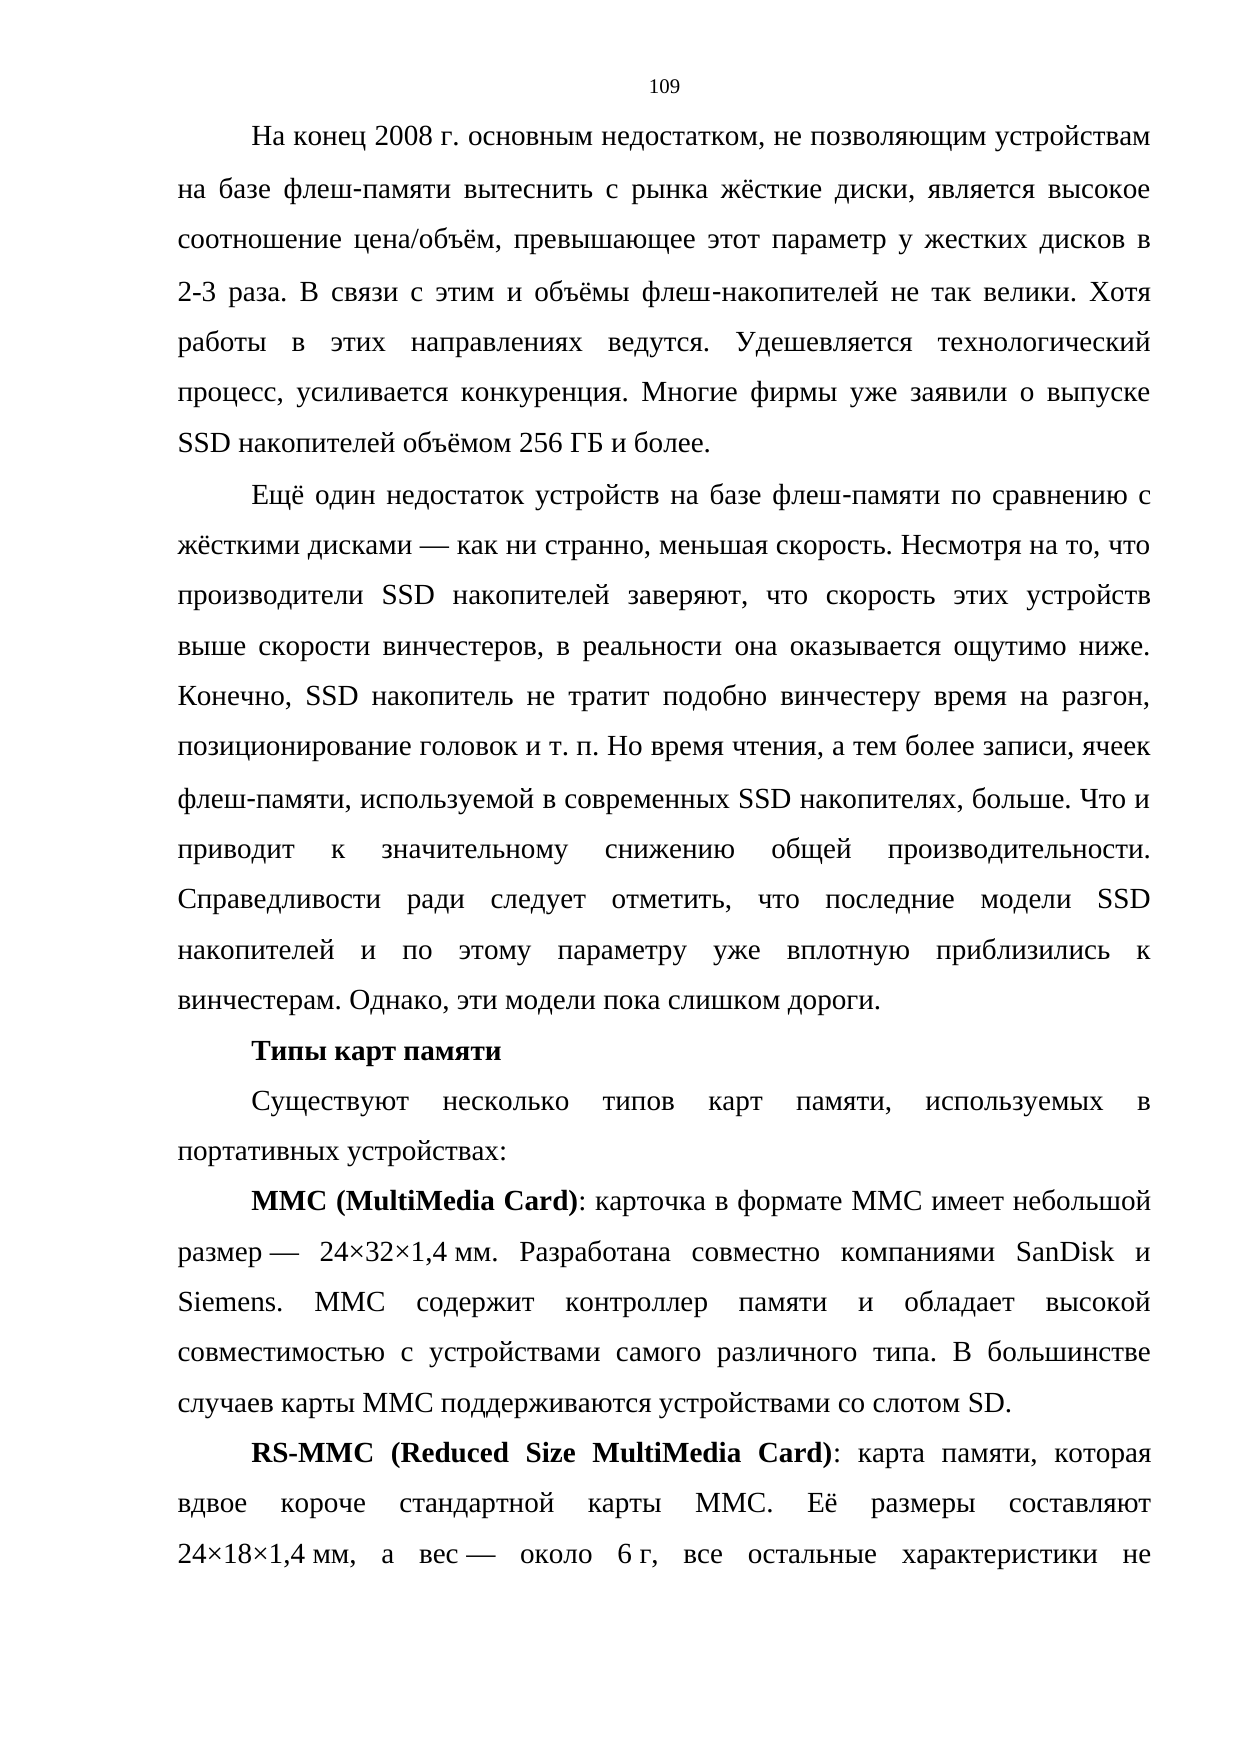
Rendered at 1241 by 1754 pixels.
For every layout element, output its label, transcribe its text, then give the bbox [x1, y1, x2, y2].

text На конец 2008 г. основным недостатком, не позволяющим устройствам на базе флеш‐памяти вытеснить с рынка жёсткие диски, является высокое соотношение цена/объём, превышающее этот параметр у жестких дисков в 2-3 раза. В связи с этим и объёмы флеш‐накопителей не так велики. Хотя работы в этих направлениях ведутся. Удешевляется технологический процесс, усиливается конкуренция. Многие фирмы уже заявили о выпуске SSD накопителей объёмом 256 ГБ и более. [177, 118, 1152, 458]
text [177, 1435, 1152, 1569]
text MMC (MultiMedia Card): карточка в формате MMC имеет небольшой размер — 24×32×1,4 мм. Разработана совместно компаниями SanDisk и Siemens. MMC содержит контроллер памяти и обладает высокой совместимостью с устройствами самого различного типа. В большинстве случаев карты MMC поддерживаются устройствами со слотом SD. [177, 1183, 1152, 1418]
subtitle Типы карт памяти [177, 1033, 1152, 1066]
text Ещё один недостаток устройств на базе флеш‐памяти по сравнению с жёсткими дисками — как ни странно, меньшая скорость. Несмотря на то, что производители SSD накопителей заверяют, что скорость этих устройств выше скорости винчестеров, в реальности она оказывается ощутимо ниже. Конечно, SSD накопитель не тратит подобно винчестеру время на разгон, позиционирование головок и т. п. Но время чтения, а тем более записи, ячеек флеш‐памяти, используемой в современных SSD накопителях, больше. Что и приводит к значительному снижению общей производительности. Справедливости ради следует отметить, что последние модели SSD накопителей и по этому параметру уже вплотную приблизились к винчестерам. Однако, эти модели пока слишком дороги. [177, 475, 1152, 1016]
text Существуют несколько типов карт памяти, используемых в портативных устройствах: [177, 1083, 1152, 1167]
